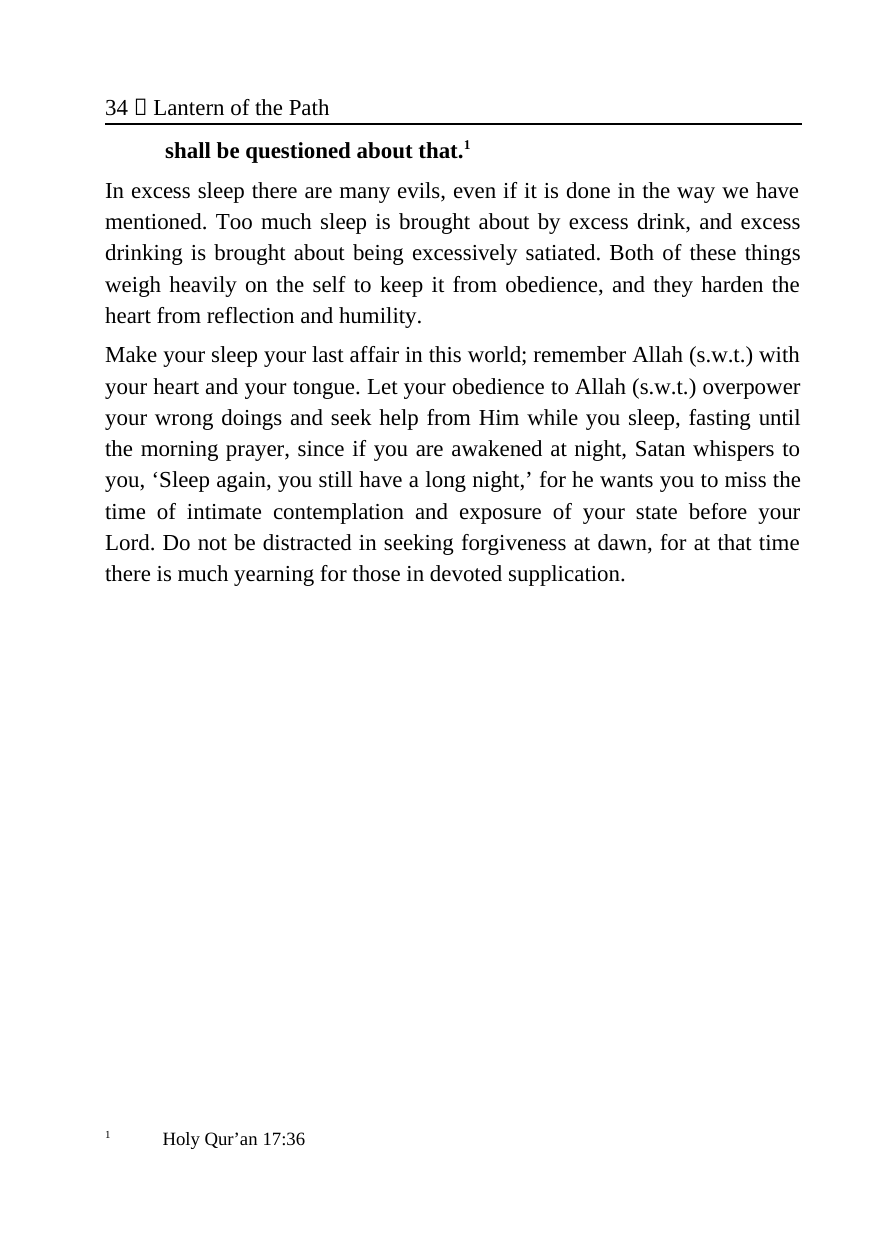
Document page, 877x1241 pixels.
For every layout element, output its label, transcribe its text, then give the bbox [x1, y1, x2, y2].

text In excess sleep there are many evils, even if it is done in the way we have mentioned. Too much sleep is brought about by excess drink, and excess drinking is brought about being excessively satiated. Both of these things weigh heavily on the self to keep it from obedience, and they harden the heart from reflection and humility. [105, 173, 802, 329]
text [165, 134, 742, 165]
text Make your sleep your last affair in this world; remember Allah (s.w.t.) with your heart and your tongue. Let your obedience to Allah (s.w.t.) overpower your wrong doings and seek help from Him while you sleep, fasting until the morning prayer, since if you are awakened at night, Satan whispers to you, ‘Sleep again, you still have a long night,’ for he wants you to miss the time of intimate contemplation and exposure of your state before your Lord. Do not be distracted in seeking forgiveness at dawn, for at that time there is much yearning for those in devoted supplication. [105, 338, 802, 588]
